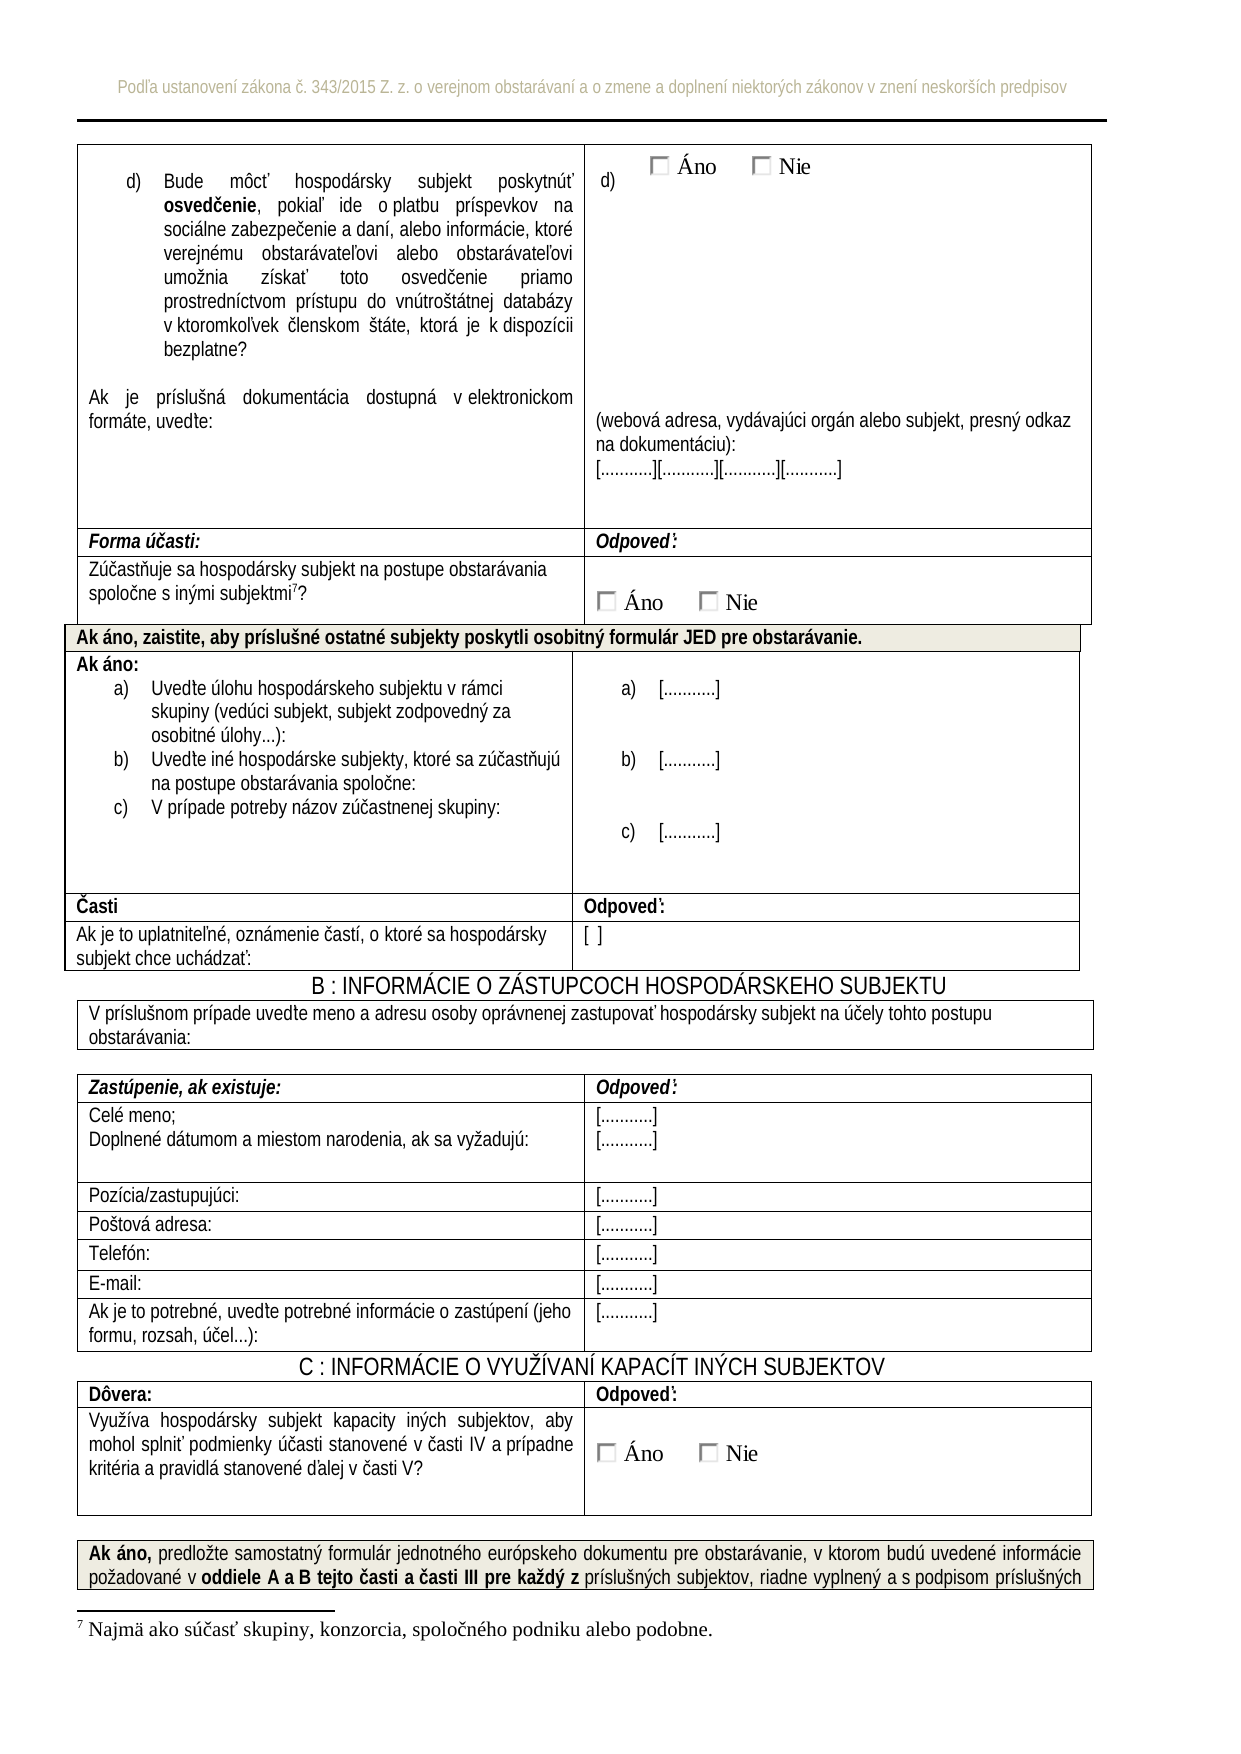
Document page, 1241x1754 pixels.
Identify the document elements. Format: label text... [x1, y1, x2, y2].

table_cell Pozícia/zastupujúci: [78, 1183, 584, 1211]
table_cell [...........] [585, 1212, 1091, 1239]
table_cell Odpoveď: [585, 529, 1091, 556]
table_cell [78, 145, 584, 528]
table_cell Poštová adresa: [78, 1212, 584, 1239]
table_cell [585, 557, 1091, 623]
table_cell Ak je to uplatniteľné, oznámenie častí, o ktoré sa hospodársky subjekt chce uchádzať: [66, 922, 572, 970]
table_cell Odpoveď: [573, 894, 1079, 921]
table_cell Telefón: [78, 1240, 584, 1270]
table_cell [...........] [585, 1183, 1091, 1211]
table_cell [...........] [585, 1299, 1091, 1351]
table_cell Ak áno: Uveďte úlohu hospodárskeho subjektu v rámci skupiny (vedúci subjekt, subjekt zodpovedný za osobitné úlohy...): Uveďte iné hospodárske subjekty, ktoré sa zúčastňujú na postupe obstarávania spoločne: V prípade potreby názov zúčastnenej skupiny: [66, 652, 572, 893]
table_cell Využíva hospodársky subjekt kapacity iných subjektov, aby mohol splniť podmienky účasti stanovené v časti IV a prípadne kritéria a pravidlá stanovené ďalej v časti V? [78, 1408, 584, 1515]
table_cell [585, 1408, 1091, 1515]
text B : INFORMÁCIE O ZÁSTUPCOCH HOSPODÁRSKEHO SUBJEKTU [77, 624, 1107, 1000]
table_cell Časti [66, 894, 572, 921]
table_header Odpoveď: [585, 1075, 1091, 1102]
table_cell [...........] [585, 1271, 1091, 1298]
table_cell [...........] [...........] [...........] [573, 652, 1079, 893]
table_cell Celé meno; Doplnené dátumom a miestom narodenia, ak sa vyžadujú: [78, 1103, 584, 1182]
table_cell [ ] [573, 922, 1079, 970]
table_header Ak áno, zaistite, aby príslušné ostatné subjekty poskytli osobitný formulár JED pre obstarávanie. [66, 625, 1080, 651]
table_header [78, 1541, 1093, 1589]
table_cell [...........] [...........] [585, 1103, 1091, 1182]
table_cell Ak je to potrebné, uveďte potrebné informácie o zastúpení (jeho formu, rozsah, účel...): [78, 1299, 584, 1351]
table_cell Zúčastňuje sa hospodársky subjekt na postupe obstarávania spoločne s inými subjektmi? [78, 557, 584, 623]
table_header Odpoveď: [585, 1382, 1091, 1407]
table_header Dôvera: [78, 1382, 584, 1407]
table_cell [585, 145, 1091, 528]
table_cell [...........] [585, 1240, 1091, 1270]
table_header Zastúpenie, ak existuje: [78, 1075, 584, 1102]
table_header V príslušnom prípade uveďte meno a adresu osoby oprávnenej zastupovať hospodársky subjekt na účely tohto postupu obstarávania: [78, 1001, 1093, 1049]
text C : INFORMÁCIE O VYUŽÍVANÍ KAPACÍT INÝCH SUBJEKTOV [77, 1352, 1107, 1381]
table_cell E-mail: [78, 1271, 584, 1298]
table_cell Forma účasti: [78, 529, 584, 556]
